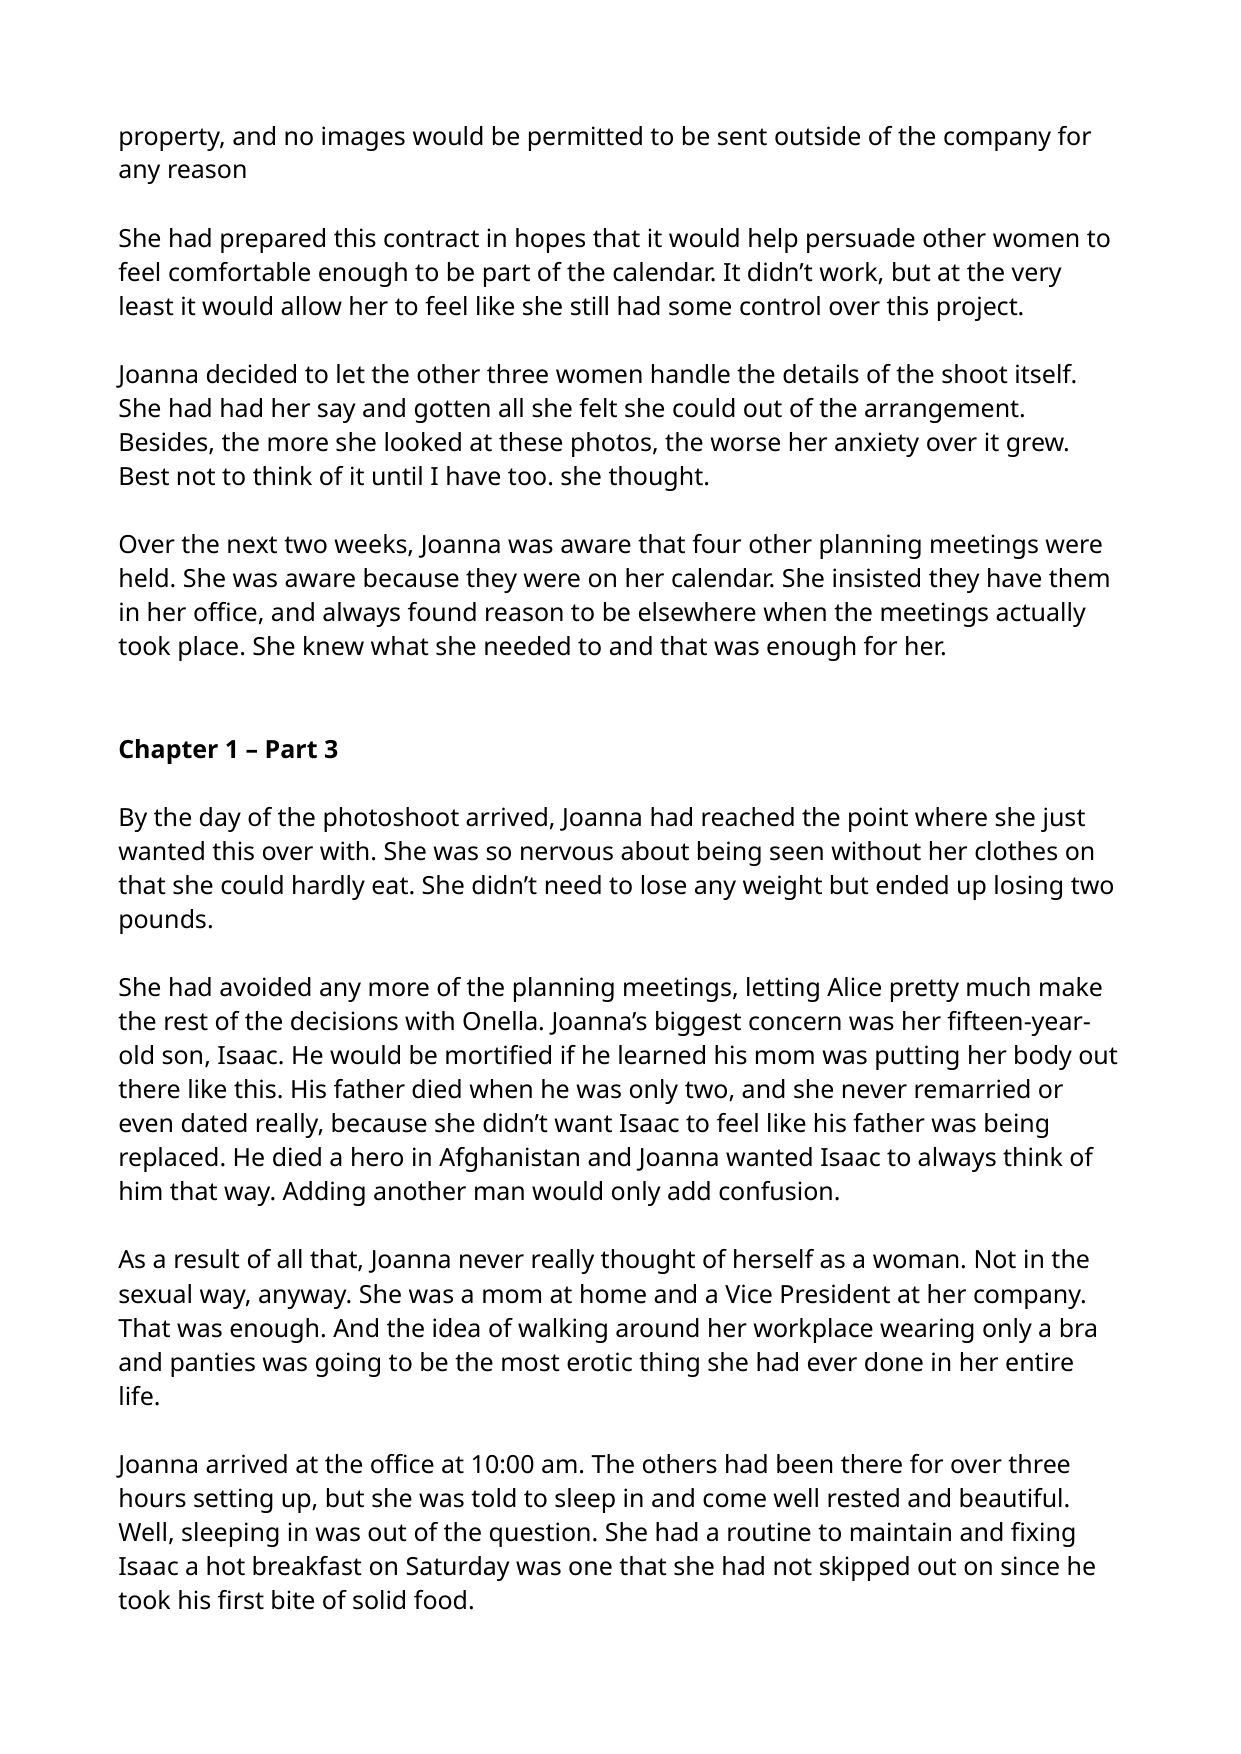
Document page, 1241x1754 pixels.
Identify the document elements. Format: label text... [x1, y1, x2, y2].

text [118, 118, 1122, 186]
text She had avoided any more of the planning meetings, letting Alice pretty much make the rest of the decisions with Onella. Joanna’s biggest concern was her fifteen-year-old son, Isaac. He would be mortified if he learned his mom was putting her body out there like this. His father died when he was only two, and she never remarried or even dated really, because she didn’t want Isaac to feel like his father was being replaced. He died a hero in Afghanistan and Joanna wanted Isaac to always think of him that way. Adding another man would only add confusion. [118, 970, 1122, 1208]
text She had prepared this contract in hopes that it would help persuade other women to feel comfortable enough to be part of the calendar. It didn’t work, but at the very least it would allow her to feel like she still had some control over this project. [118, 220, 1122, 322]
text Chapter 1 – Part 3 [118, 731, 1122, 765]
text Over the next two weeks, Joanna was aware that four other planning meetings were held. She was aware because they were on her calendar. She insisted they have them in her office, and always found reason to be elsewhere when the meetings actually took place. She knew what she needed to and that was enough for her. [118, 527, 1122, 663]
text As a result of all that, Joanna never really thought of herself as a woman. Not in the sexual way, anyway. She was a mom at home and a Vice President at her company. That was enough. And the idea of walking around her workplace wearing only a bra and panties was going to be the most erotic thing she had ever done in her entire life. [118, 1242, 1122, 1412]
text Joanna decided to let the other three women handle the details of the shoot itself. She had had her say and gotten all she felt she could out of the arrangement. Besides, the more she looked at these photos, the worse her anxiety over it grew. Best not to think of it until I have too. she thought. [118, 357, 1122, 493]
text Joanna arrived at the office at 10:00 am. The others had been there for over three hours setting up, but she was told to sleep in and come well rested and beautiful. Well, sleeping in was out of the question. She had a routine to maintain and fixing Isaac a hot breakfast on Saturday was one that she had not skipped out on since he took his first bite of solid food. [118, 1447, 1122, 1617]
text By the day of the photoshoot arrived, Joanna had reached the point where she just wanted this over with. She was so nervous about being seen without her clothes on that she could hardly eat. She didn’t need to lose any weight but ended up losing two pounds. [118, 799, 1122, 936]
